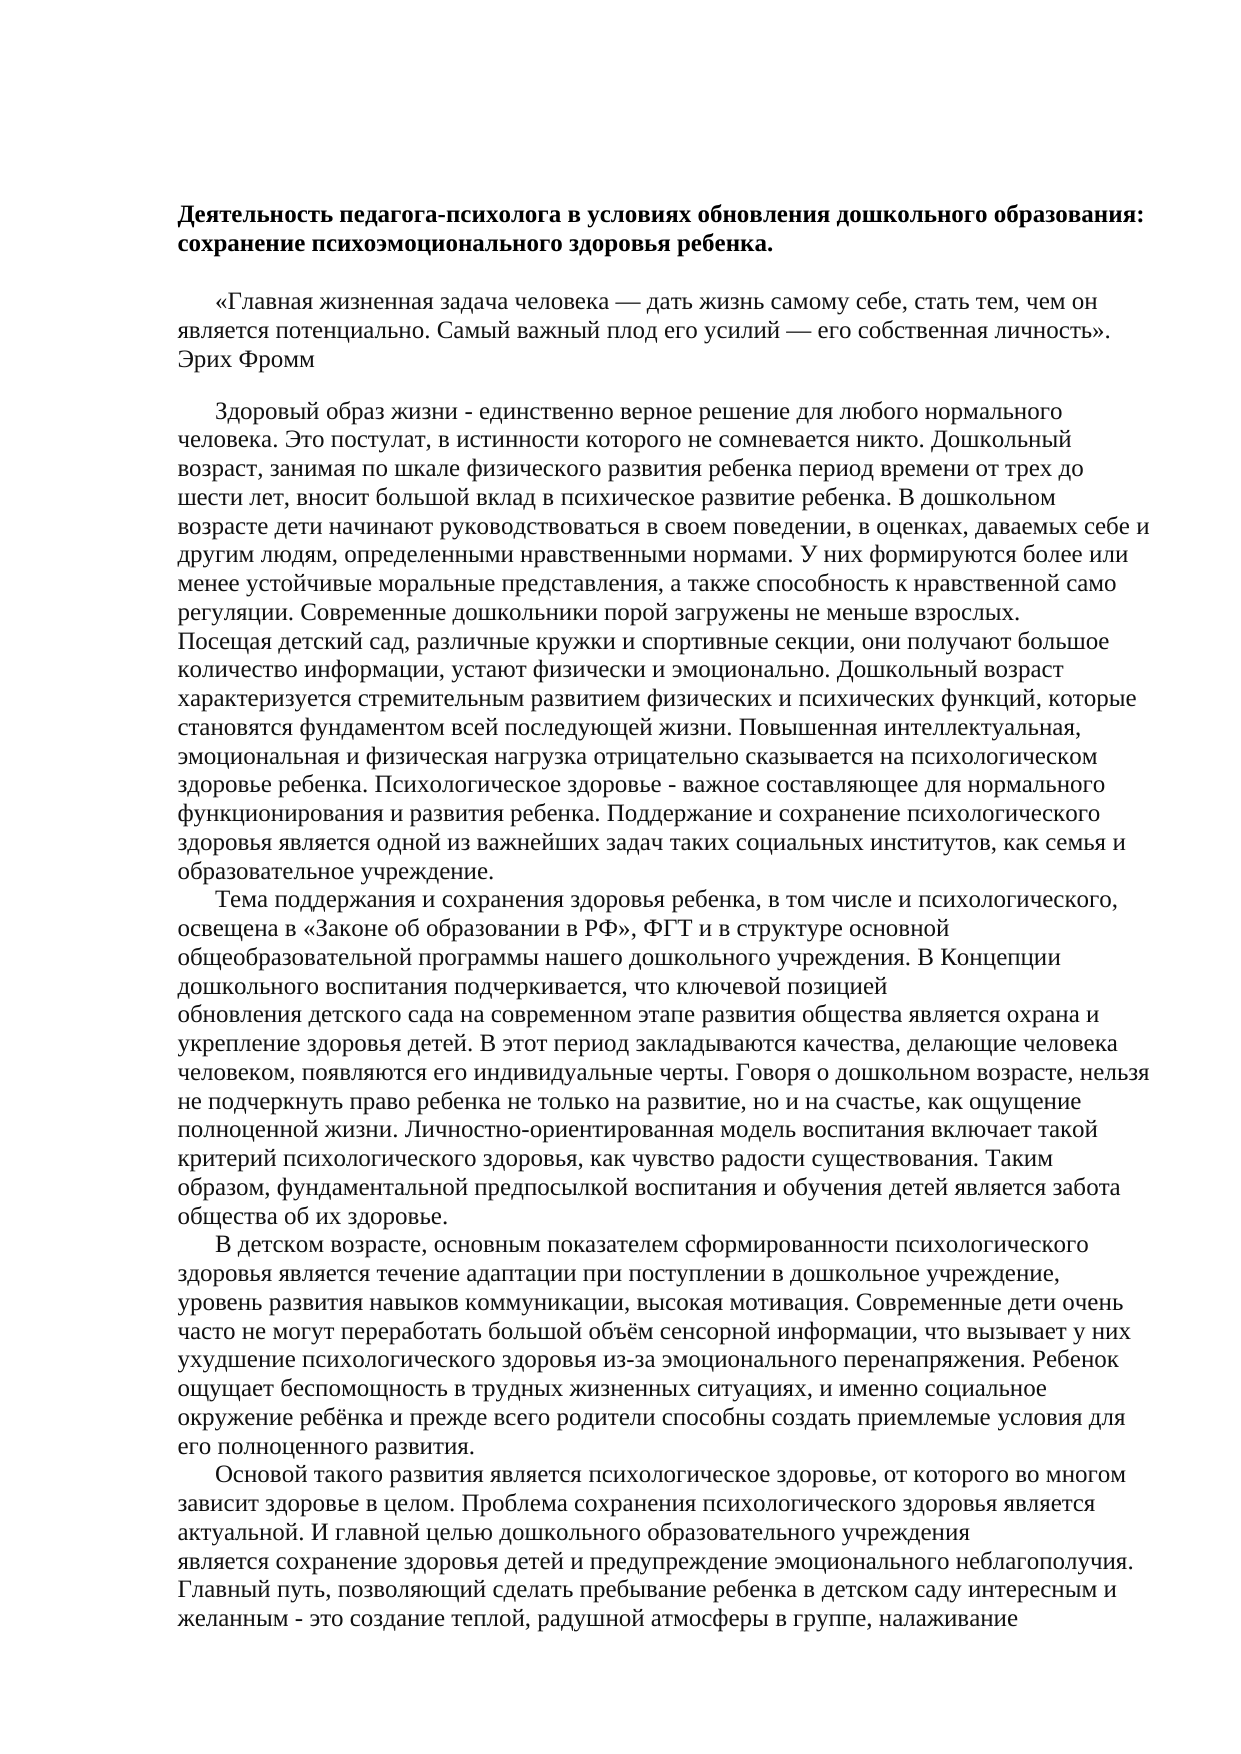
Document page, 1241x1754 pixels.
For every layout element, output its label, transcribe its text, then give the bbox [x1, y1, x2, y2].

text «Главная жизненная задача человека — дать жизнь самому себе, стать тем, чем он является потенциально. Самый важный плод его усилий — его собственная личность». Эрих Фромм [177, 286, 1152, 372]
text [177, 1459, 1152, 1632]
text Тема поддержания и сохранения здоровья ребенка, в том числе и психологического, освещена в «Законе об образовании в РФ», ФГТ и в структуре основной общеобразовательной программы нашего дошкольного учреждения. В Концепции дошкольного воспитания подчеркивается, что ключевой позицией обновления детского сада на современном этапе развития общества является охрана и укрепление здоровья детей. В этот период закладываются качества, делающие человека человеком, появляются его индивидуальные черты. Говоря о дошкольном возрасте, нельзя не подчеркнуть право ребенка не только на развитие, но и на счастье, как ощущение полноценной жизни. Личностно-ориентированная модель воспитания включает такой критерий психологического здоровья, как чувство радости существования. Таким образом, фундаментальной предпосылкой воспитания и обучения детей является забота общества об их здоровье. [177, 884, 1152, 1229]
text Деятельность педагога-психолога в условиях обновления дошкольного образования: сохранение психоэмоционального здоровья ребенка. [177, 199, 1152, 257]
text Здоровый образ жизни - единственно верное решение для любого нормального человека. Это постулат, в истинности которого не сомневается никто. Дошкольный возраст, занимая по шкале физического развития ребенка период времени от трех до шести лет, вносит большой вклад в психическое развитие ребенка. В дошкольном возрасте дети начинают руководствоваться в своем поведении, в оценках, даваемых себе и другим людям, определенными нравственными нормами. У них формируются более или менее устойчивые моральные представления, а также способность к нравственной само регуляции. Современные дошкольники порой загружены не меньше взрослых. Посещая детский сад, различные кружки и спортивные секции, они получают большое количество информации, устают физически и эмоционально. Дошкольный возраст характеризуется стремительным развитием физических и психических функций, которые становятся фундаментом всей последующей жизни. Повышенная интеллектуальная, эмоциональная и физическая нагрузка отрицательно сказывается на психологическом здоровье ребенка. Психологическое здоровье - важное составляющее для нормального функционирования и развития ребенка. Поддержание и сохранение психологического здоровья является одной из важнейших задач таких социальных институтов, как семья и образовательное учреждение. [177, 396, 1152, 884]
text В детском возрасте, основным показателем сформированности психологического здоровья является течение адаптации при поступлении в дошкольное учреждение, уровень развития навыков коммуникации, высокая мотивация. Современные дети очень часто не могут переработать большой объём сенсорной информации, что вызывает у них ухудшение психологического здоровья из-за эмоционального перенапряжения. Ребенок ощущает беспомощность в трудных жизненных ситуациях, и именно социальное окружение ребёнка и прежде всего родители способны создать приемлемые условия для его полноценного развития. [177, 1229, 1152, 1459]
